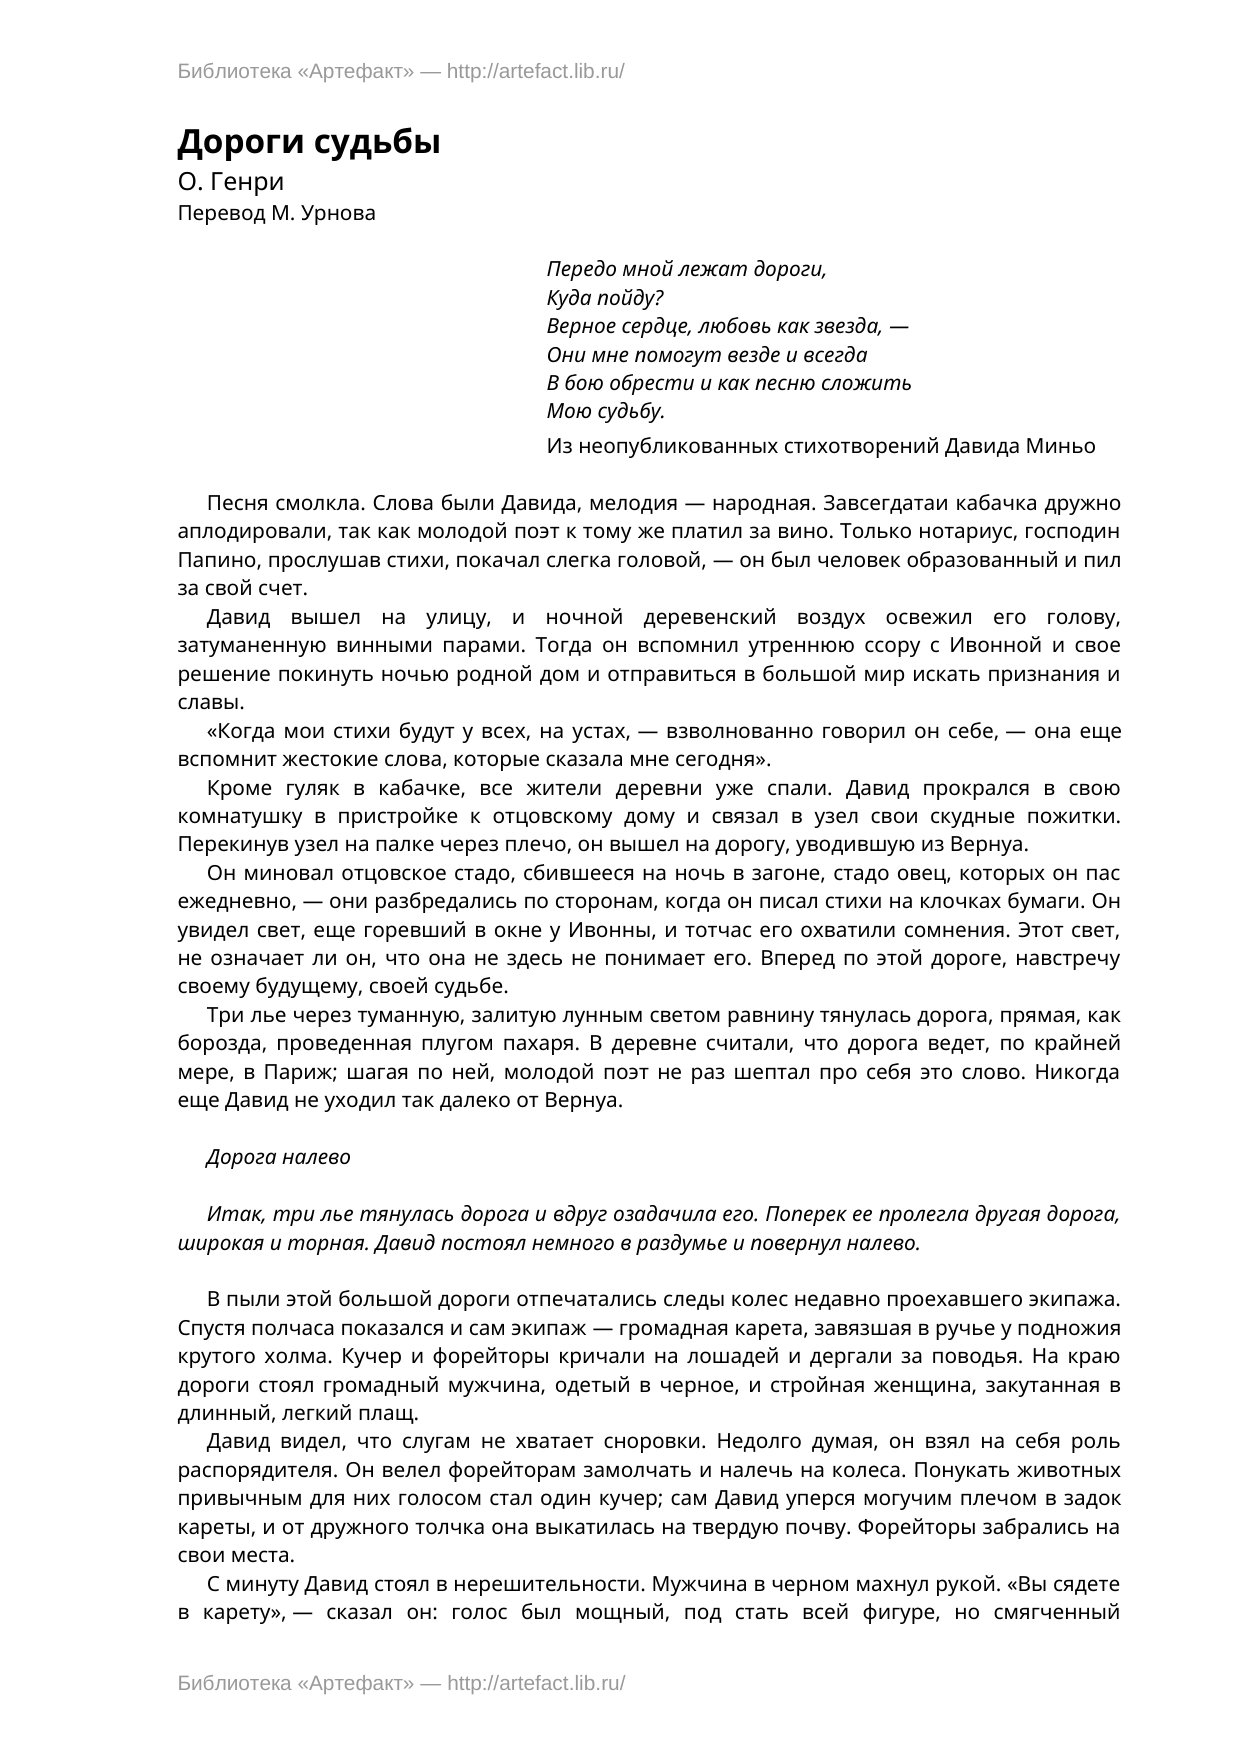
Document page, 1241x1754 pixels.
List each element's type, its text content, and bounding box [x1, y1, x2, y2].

text Передо мной лежат дороги, [546, 254, 1122, 283]
text Давид видел, что слугам не хватает сноровки. Недолго думая, он взял на себя роль распорядителя. Он велел форейторам замолчать и налечь на колеса. Понукать животных привычным для них голосом стал один кучер; сам Давид уперся могучим плечом в задок кареты, и от дружного толчка она выкатилась на твердую почву. Форейторы забрались на свои места. [177, 1427, 1122, 1569]
text Перевод М. Урнова [177, 198, 1122, 226]
text Три лье через туманную, залитую лунным светом равнину тянулась дорога, прямая, как борозда, проведенная плугом пахаря. В деревне считали, что дорога ведет, по крайней мере, в Париж; шагая по ней, молодой поэт не раз шептал про себя это слово. Никогда еще Давид не уходил так далеко от Вернуа. [177, 1000, 1122, 1114]
text Кроме гуляк в кабачке, все жители деревни уже спали. Давид прокрался в свою комнатушку в пристройке к отцовскому дому и связал в узел свои скудные пожитки. Перекинув узел на палке через плечо, он вышел на дорогу, уводившую из Вернуа. [177, 773, 1122, 858]
subtitle Дорога налево [177, 1142, 1122, 1171]
text Итак, три лье тянулась дорога и вдруг озадачила его. Поперек ее пролегла другая дорога, широкая и торная. Давид постоял немного в раздумье и повернул налево. [177, 1199, 1122, 1256]
text Из неопубликованных стихотворений Давида Миньо [546, 431, 1122, 460]
text Мою судьбу. [546, 397, 1122, 425]
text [177, 1569, 1122, 1626]
text Куда пойду? [546, 283, 1122, 311]
text В пыли этой большой дороги отпечатались следы колес недавно проехавшего экипажа. Спустя полчаса показался и сам экипаж — громадная карета, завязшая в ручье у подножия крутого холма. Кучер и форейторы кричали на лошадей и дергали за поводья. На краю дороги стоял громадный мужчина, одетый в черное, и стройная женщина, закутанная в длинный, легкий плащ. [177, 1284, 1122, 1427]
subtitle Дороги судьбы [177, 118, 1122, 163]
text Он миновал отцовское стадо, сбившееся на ночь в загоне, стадо овец, которых он пас ежедневно, — они разбредались по сторонам, когда он писал стихи на клочках бумаги. Он увидел свет, еще горевший в окне у Ивонны, и тотчас его охватили сомнения. Этот свет, не означает ли он, что она не здесь не понимает его. Вперед по этой дороге, навстречу своему будущему, своей судьбе. [177, 858, 1122, 1000]
text «Когда мои стихи будут у всех, на устах, — взволнованно говорил он себе, — она еще вспомнит жестокие слова, которые сказала мне сегодня». [177, 716, 1122, 773]
text Давид вышел на улицу, и ночной деревенский воздух освежил его голову, затуманенную винными парами. Тогда он вспомнил утреннюю ссору с Ивонной и свое решение покинуть ночью родной дом и отправиться в большой мир искать признания и славы. [177, 602, 1122, 716]
text Они мне помогут везде и всегда [546, 340, 1122, 368]
text В бою обрести и как песню сложить [546, 368, 1122, 397]
text О. Генри [177, 163, 1122, 198]
text Песня смолкла. Слова были Давида, мелодия — народная. Завсегдатаи кабачка дружно аплодировали, так как молодой поэт к тому же платил за вино. Только нотариус, господин Папино, прослушав стихи, покачал слегка головой, — он был человек образованный и пил за свой счет. [177, 488, 1122, 602]
text Верное сердце, любовь как звезда, — [546, 311, 1122, 340]
